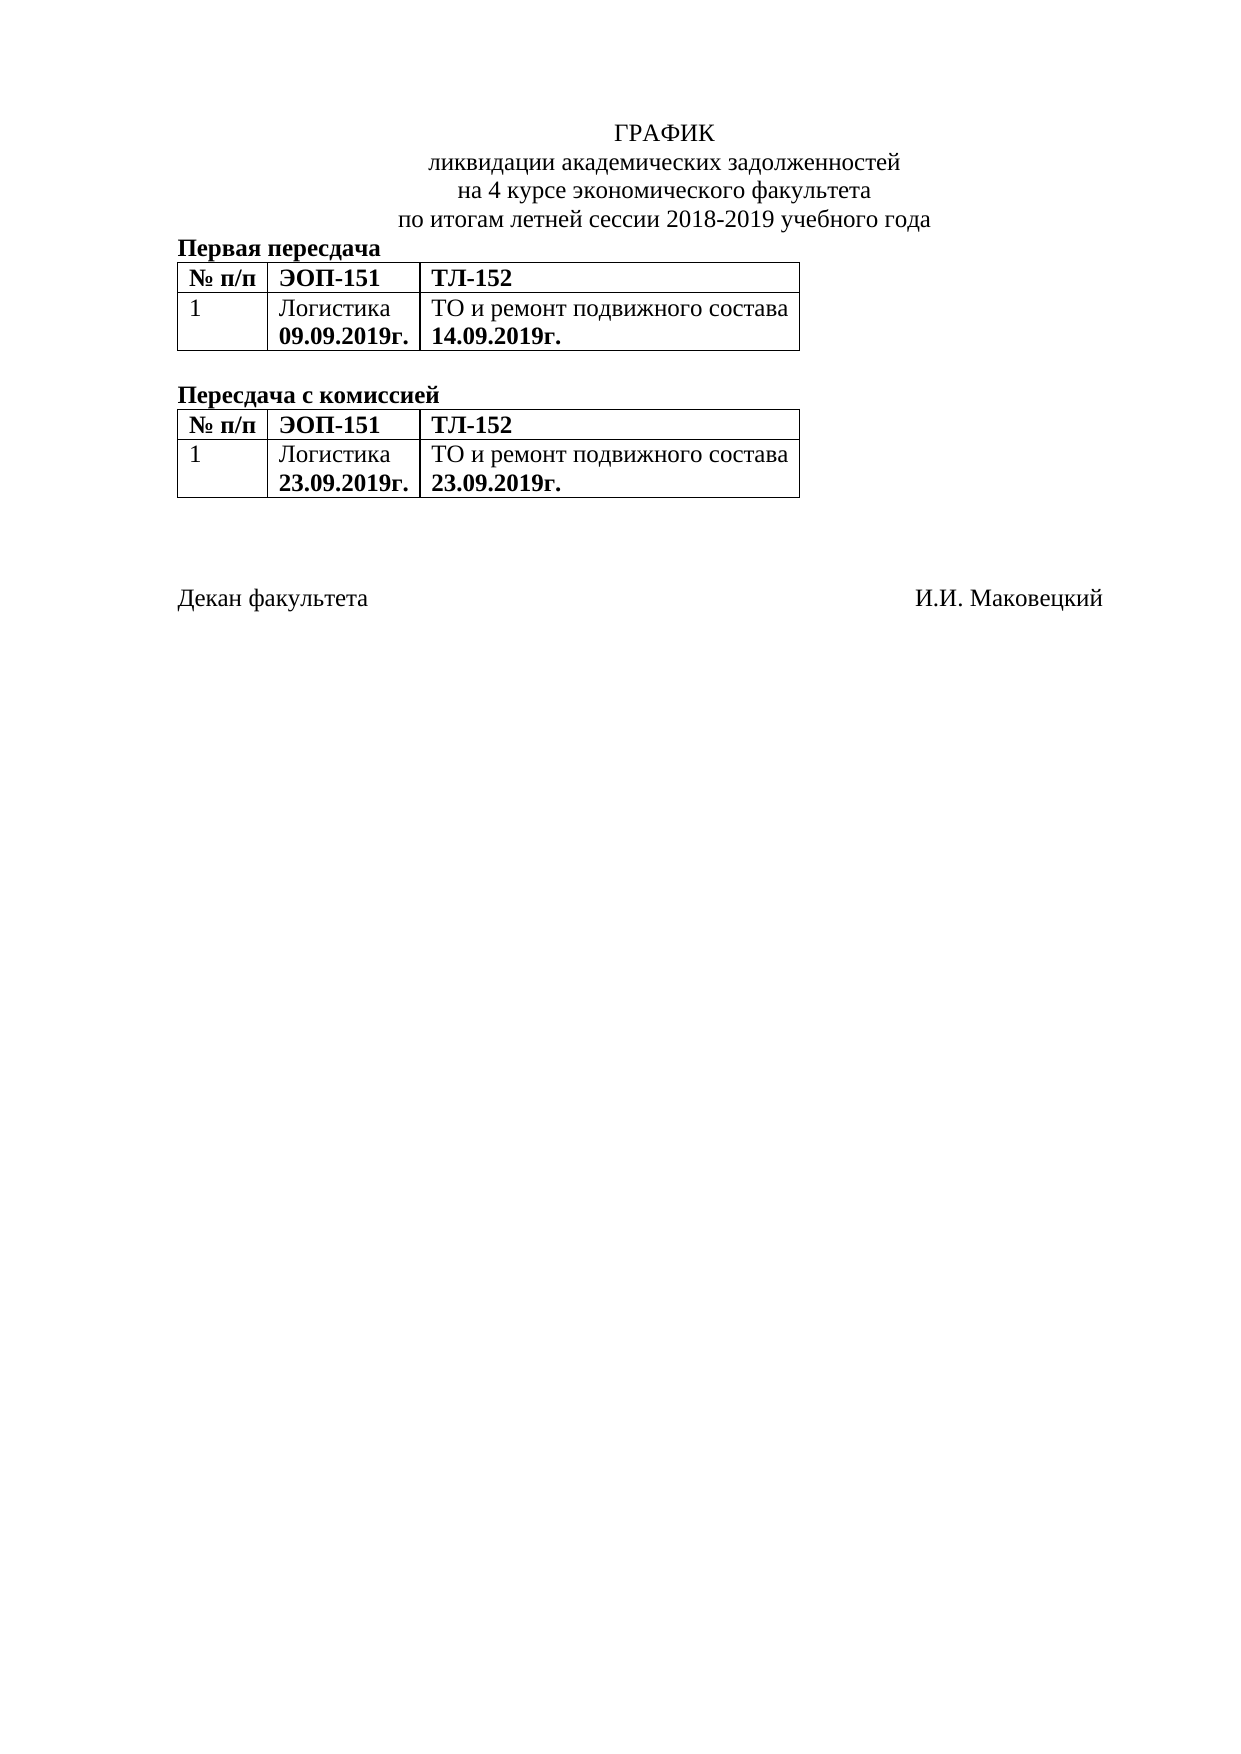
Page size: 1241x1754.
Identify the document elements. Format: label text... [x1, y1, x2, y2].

table_header № п/п [178, 263, 267, 292]
table_header ТЛ-152 [421, 410, 799, 438]
text Пересдача с комиссией [177, 380, 1152, 409]
table_cell Логистика 23.09.2019г. [268, 440, 419, 497]
text Декан факультета И.И. Маковецкий [177, 583, 1152, 612]
text на 4 курсе экономического факультета [177, 176, 1152, 204]
table_cell 1 [178, 440, 267, 497]
table_cell Логистика 09.09.2019г. [268, 293, 419, 350]
table_cell ТО и ремонт подвижного состава 14.09.2019г. [421, 293, 799, 350]
table_header ЭОП-151 [268, 410, 419, 438]
table_cell ТО и ремонт подвижного состава 23.09.2019г. [421, 440, 799, 497]
table_header № п/п [178, 410, 267, 438]
table_header ЭОП-151 [268, 263, 419, 292]
text ликвидации академических задолженностей [177, 147, 1152, 176]
text по итогам летней сессии 2018-2019 учебного года [177, 204, 1152, 233]
text Первая пересдача [177, 233, 1152, 262]
text ГРАФИК [177, 118, 1152, 147]
table_header ТЛ-152 [421, 263, 799, 292]
table_cell 1 [178, 293, 267, 350]
